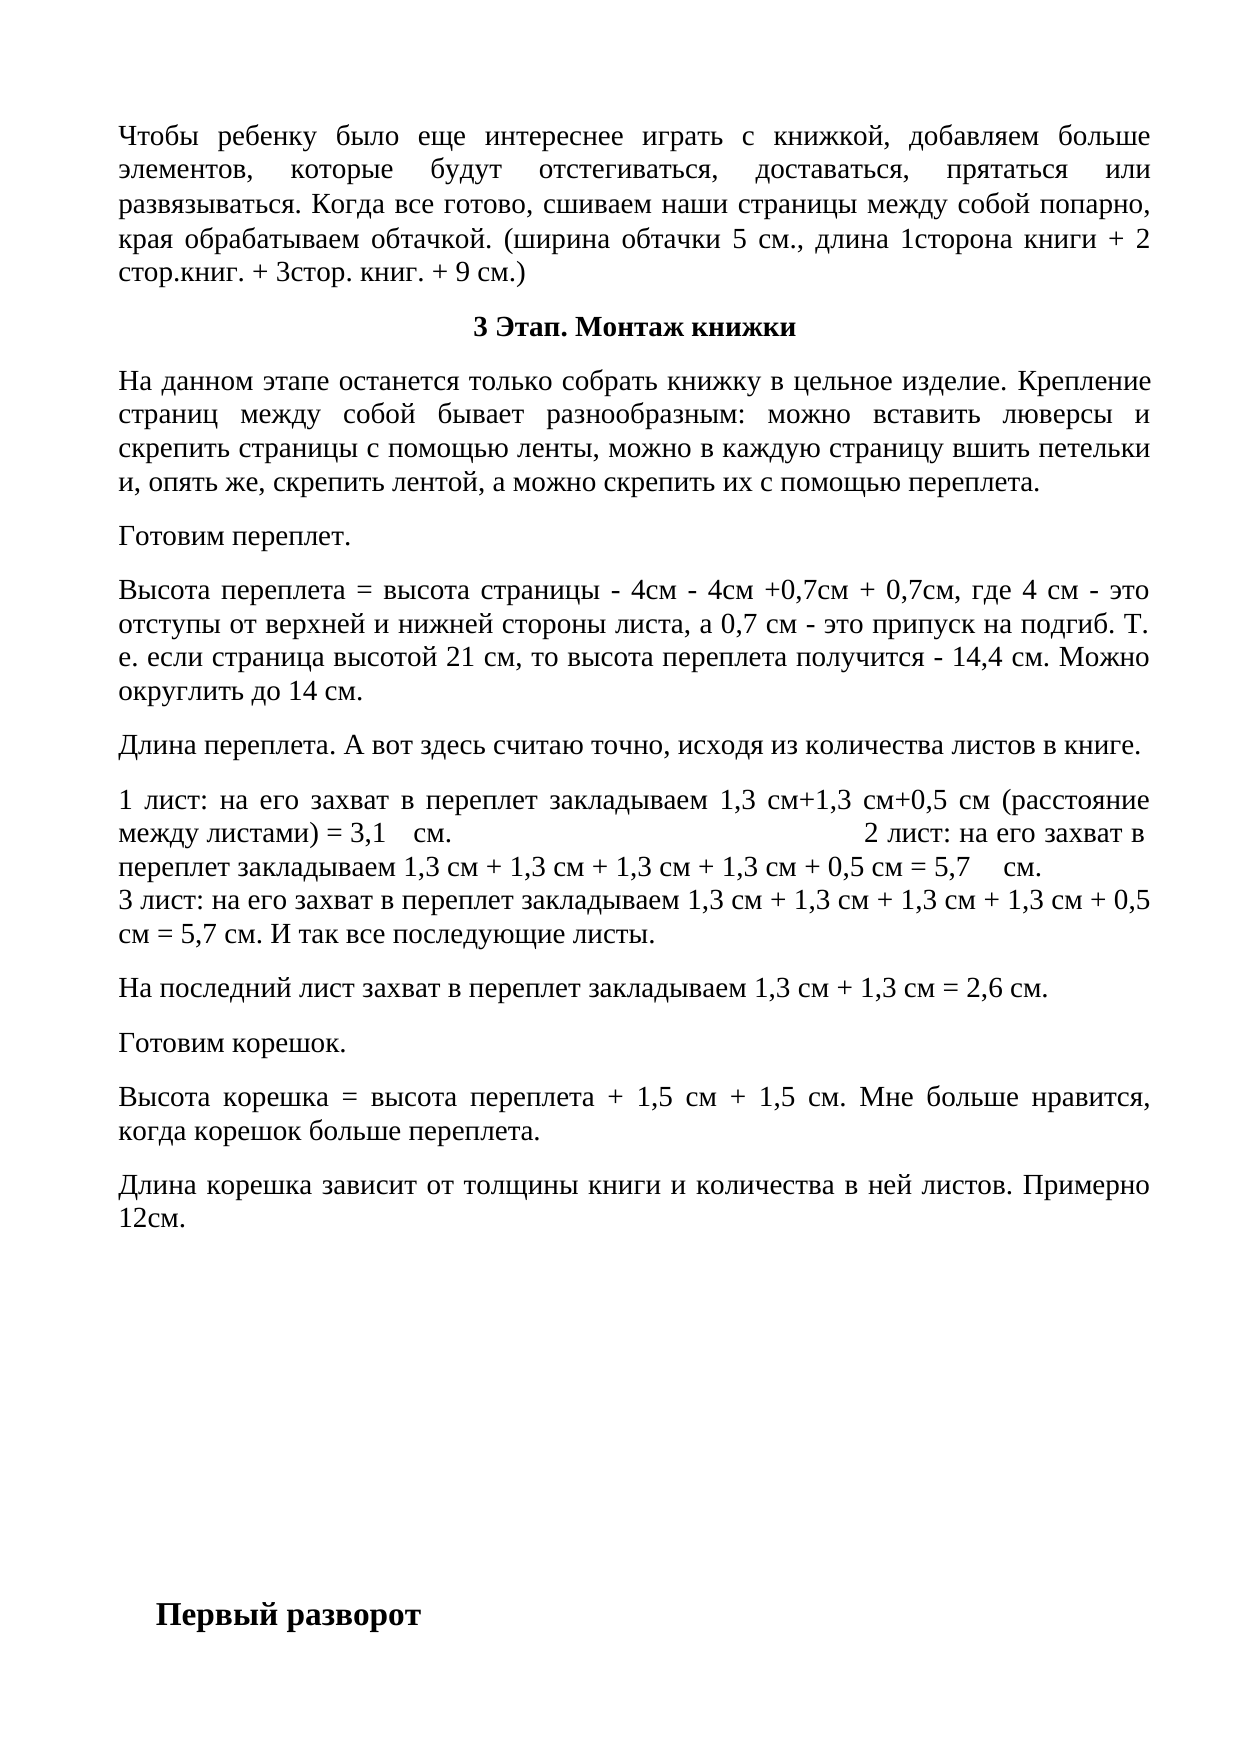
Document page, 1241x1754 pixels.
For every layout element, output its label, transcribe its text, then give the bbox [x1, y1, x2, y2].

text 3 Этап. Монтаж книжки [118, 309, 1152, 342]
text На данном этапе останется только собрать книжку в цельное изделие. Крепление страниц между собой бывает разнообразным: можно вставить люверсы и скрепить страницы с помощью ленты, можно в каждую страницу вшить петельки и, опять же, скрепить лентой, а можно скрепить их с помощью переплета. [118, 363, 1152, 497]
text Высота переплета = высота страницы - 4см - 4см +0,7см + 0,7см, где 4 см - это отступы от верхней и нижней стороны листа, а 0,7 см - это припуск на подгиб. Т. е. если страница высотой 21 см, то высота переплета получится - 14,4 см. Можно округлить до 14 см. [118, 572, 1152, 707]
text Высота корешка = высота переплета + 1,5 см + 1,5 см. Мне больше нравится, когда корешок больше переплета. [118, 1079, 1152, 1146]
text Готовим переплет. [118, 518, 1152, 552]
text Первый разворот [156, 1594, 1152, 1633]
text Готовим корешок. [118, 1025, 1152, 1058]
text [118, 118, 1152, 288]
text Длина переплета. А вот здесь считаю точно, исходя из количества листов в книге. [118, 727, 1152, 761]
text На последний лист захват в переплет закладываем 1,3 см + 1,3 см = 2,6 см. [118, 970, 1152, 1004]
text Длина корешка зависит от толщины книги и количества в ней листов. Примерно 12см. [118, 1167, 1152, 1234]
text 1 лист: на его захват в переплет закладываем 1,3 см+1,3 см+0,5 см (расстояние между листами) = 3,1 см. 2 лист: на его захват в переплет закладываем 1,3 см + 1,3 см + 1,3 см + 1,3 см + 0,5 см = 5,7 см. 3 лист: на его захват в переплет закладываем 1,3 см + 1,3 см + 1,3 см + 1,3 см + 0,5 см = 5,7 см. И так все последующие листы. [118, 782, 1152, 949]
